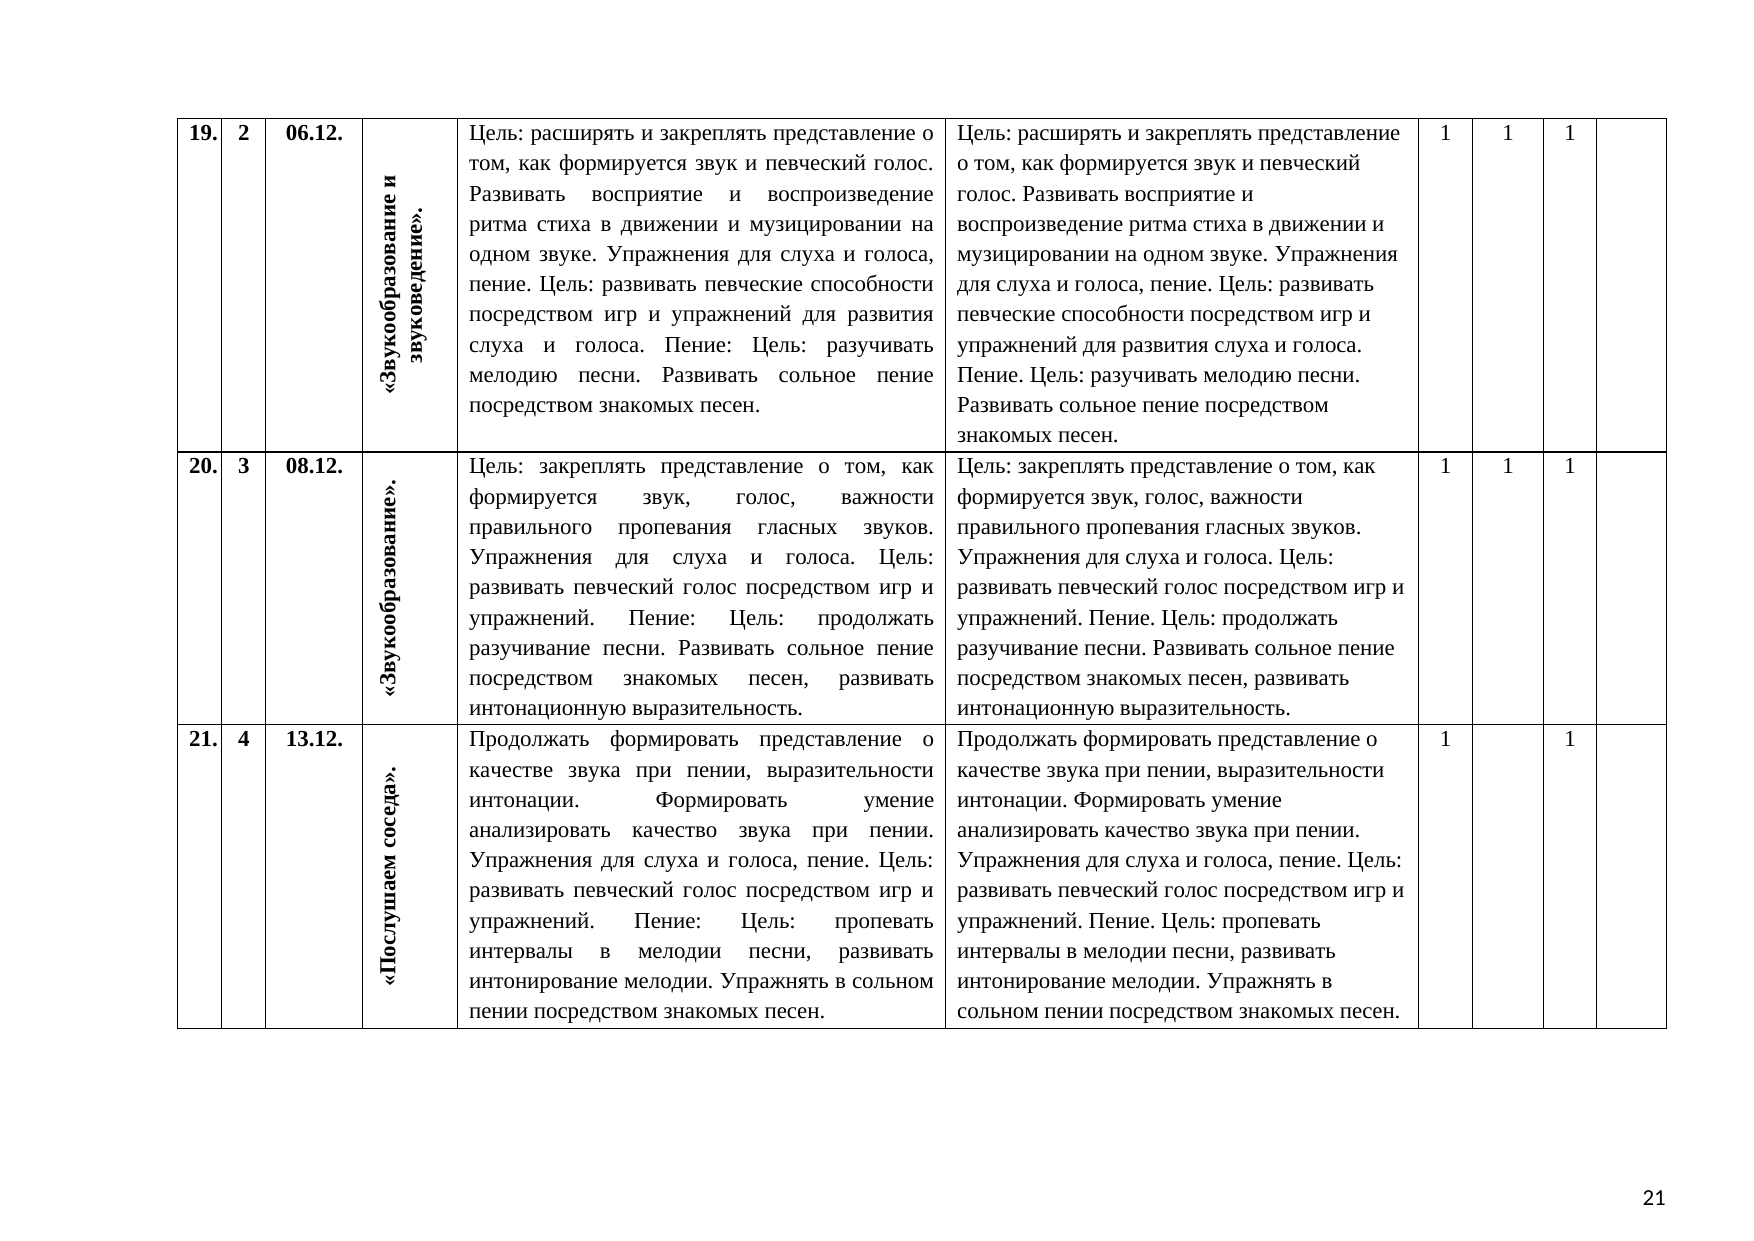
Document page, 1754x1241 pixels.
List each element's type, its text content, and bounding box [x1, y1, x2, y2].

table_cell [1473, 725, 1543, 1027]
table_cell 1 [1473, 453, 1543, 724]
table_cell 1 [1419, 453, 1472, 724]
table_cell [1597, 725, 1666, 1027]
table_cell 13.12. [266, 725, 362, 1027]
table_cell Цель: закреплять представление о том, как формируется звук, голос, важности правильного пропевания гласных звуков. Упражнения для слуха и голоса. Цель: развивать певческий голос посредством игр и упражнений. Пение. Цель: продолжать разучивание песни. Развивать сольное пение посредством знакомых песен, развивать интонационную выразительность. [946, 453, 1418, 724]
table_cell «Послушаем соседа». [363, 725, 457, 1027]
table_cell 08.12. [266, 453, 362, 724]
table_cell Цель: расширять и закреплять представление о том, как формируется звук и певческий голос. Развивать восприятие и воспроизведение ритма стиха в движении и музицировании на одном звуке. Упражнения для слуха и голоса, пение. Цель: развивать певческие способности посредством игр и упражнений для развития слуха и голоса. Пение: Цель: разучивать мелодию песни. Развивать сольное пение посредством знакомых песен. [458, 119, 945, 451]
table_cell 1 [1544, 119, 1596, 451]
table_cell 1 [1544, 453, 1596, 724]
table_cell 1 [1419, 725, 1472, 1027]
table_cell Цель: расширять и закреплять представление о том, как формируется звук и певческий голос. Развивать восприятие и воспроизведение ритма стиха в движении и музицировании на одном звуке. Упражнения для слуха и голоса, пение. Цель: развивать певческие способности посредством игр и упражнений для развития слуха и голоса. Пение. Цель: разучивать мелодию песни. Развивать сольное пение посредством знакомых песен. [946, 119, 1418, 451]
table_cell [178, 119, 221, 451]
table_cell 3 [222, 453, 265, 724]
table_cell 1 [1419, 119, 1472, 451]
table_cell [178, 453, 221, 724]
table_cell 2 [222, 119, 265, 451]
table_cell 1 [1544, 725, 1596, 1027]
table_cell [1597, 119, 1666, 451]
table_cell 06.12. [266, 119, 362, 451]
table_cell [178, 725, 221, 1027]
table_cell Цель: закреплять представление о том, как формируется звук, голос, важности правильного пропевания гласных звуков. Упражнения для слуха и голоса. Цель: развивать певческий голос посредством игр и упражнений. Пение: Цель: продолжать разучивание песни. Развивать сольное пение посредством знакомых песен, развивать интонационную выразительность. [458, 453, 945, 724]
table_cell Продолжать формировать представление о качестве звука при пении, выразительности интонации. Формировать умение анализировать качество звука при пении. Упражнения для слуха и голоса, пение. Цель: развивать певческий голос посредством игр и упражнений. Пение. Цель: пропевать интервалы в мелодии песни, развивать интонирование мелодии. Упражнять в сольном пении посредством знакомых песен. [946, 725, 1418, 1027]
table_cell 4 [222, 725, 265, 1027]
table_cell 1 [1473, 119, 1543, 451]
table_cell «Звукообразование». [363, 453, 457, 724]
table_cell [1597, 453, 1666, 724]
table_cell «Звукообразование и звуковедение». [363, 119, 457, 451]
table_cell Продолжать формировать представление о качестве звука при пении, выразительности интонации. Формировать умение анализировать качество звука при пении. Упражнения для слуха и голоса, пение. Цель: развивать певческий голос посредством игр и упражнений. Пение: Цель: пропевать интервалы в мелодии песни, развивать интонирование мелодии. Упражнять в сольном пении посредством знакомых песен. [458, 725, 945, 1027]
